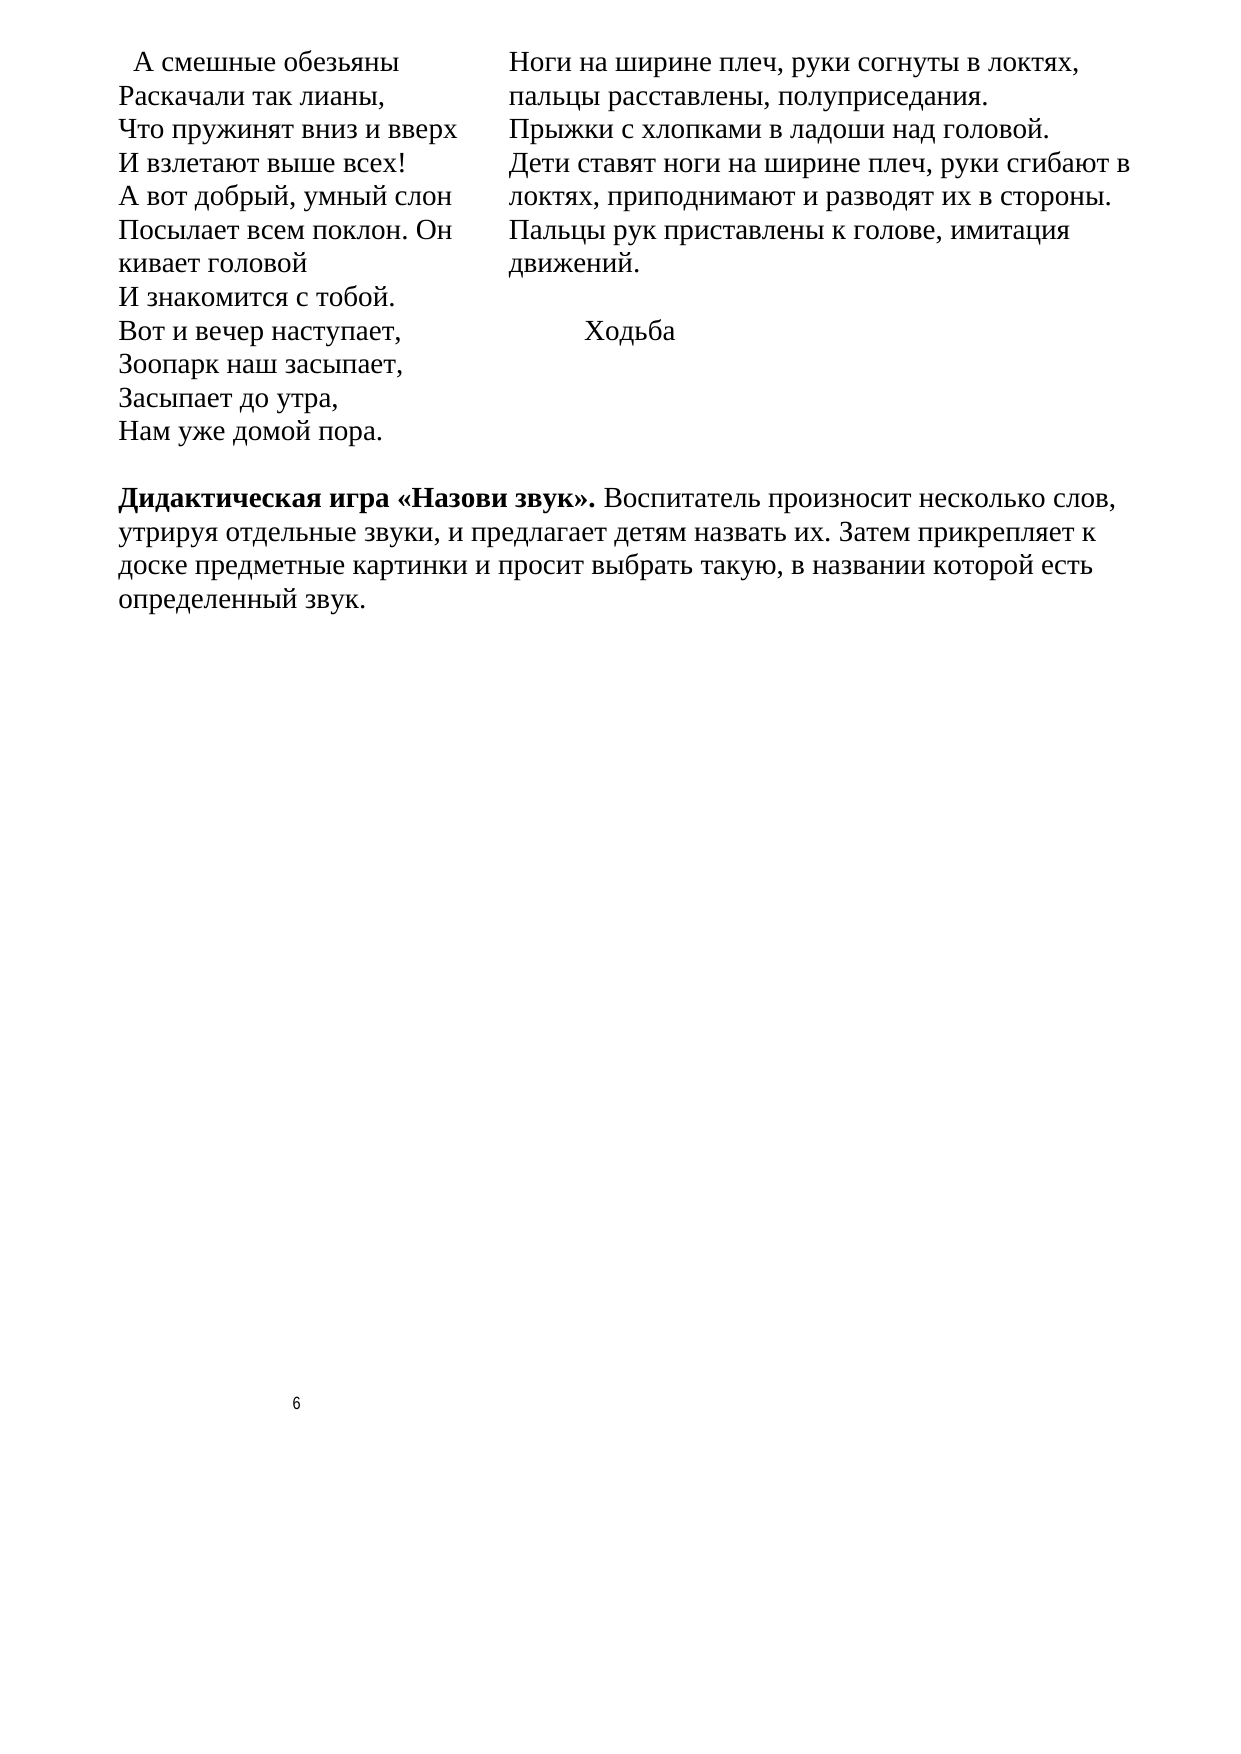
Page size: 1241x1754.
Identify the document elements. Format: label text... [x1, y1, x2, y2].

text Засыпает до утра, [118, 380, 1166, 413]
text И знакомится с тобой. [118, 279, 1166, 313]
text Посылает всем поклон. Он кивает головой [118, 212, 459, 279]
text Зоопарк наш засыпает, [118, 346, 1166, 380]
text Что пружинят вниз и вверх И взлетают выше всех! [118, 111, 459, 178]
text Прыжки с хлопками в ладоши над головой. [509, 111, 1166, 145]
text Нам уже домой пора. [118, 413, 1166, 447]
text А смешные обезьяны Раскачали так лианы, [118, 44, 459, 111]
text А вот добрый, умный слон [118, 178, 459, 212]
text Ноги на ширине плеч, руки согнуты в локтях, пальцы расставлены, полуприседания. [509, 44, 1166, 111]
text Дидактическая игра «Назови звук». Воспитатель произносит несколько слов, утрируя отдельные звуки, и предлагает детям назвать их. Затем прикрепляет к доске предметные картинки и просит выбрать такую, в названии которой есть определенный звук. [118, 480, 1166, 614]
text Вот и вечер наступает, Ходьба [118, 313, 1166, 346]
text Дети ставят ноги на ширине плеч, руки сгибают в локтях, приподнимают и разводят их в стороны. Пальцы рук приставлены к голове, имитация движений. [509, 145, 1166, 279]
